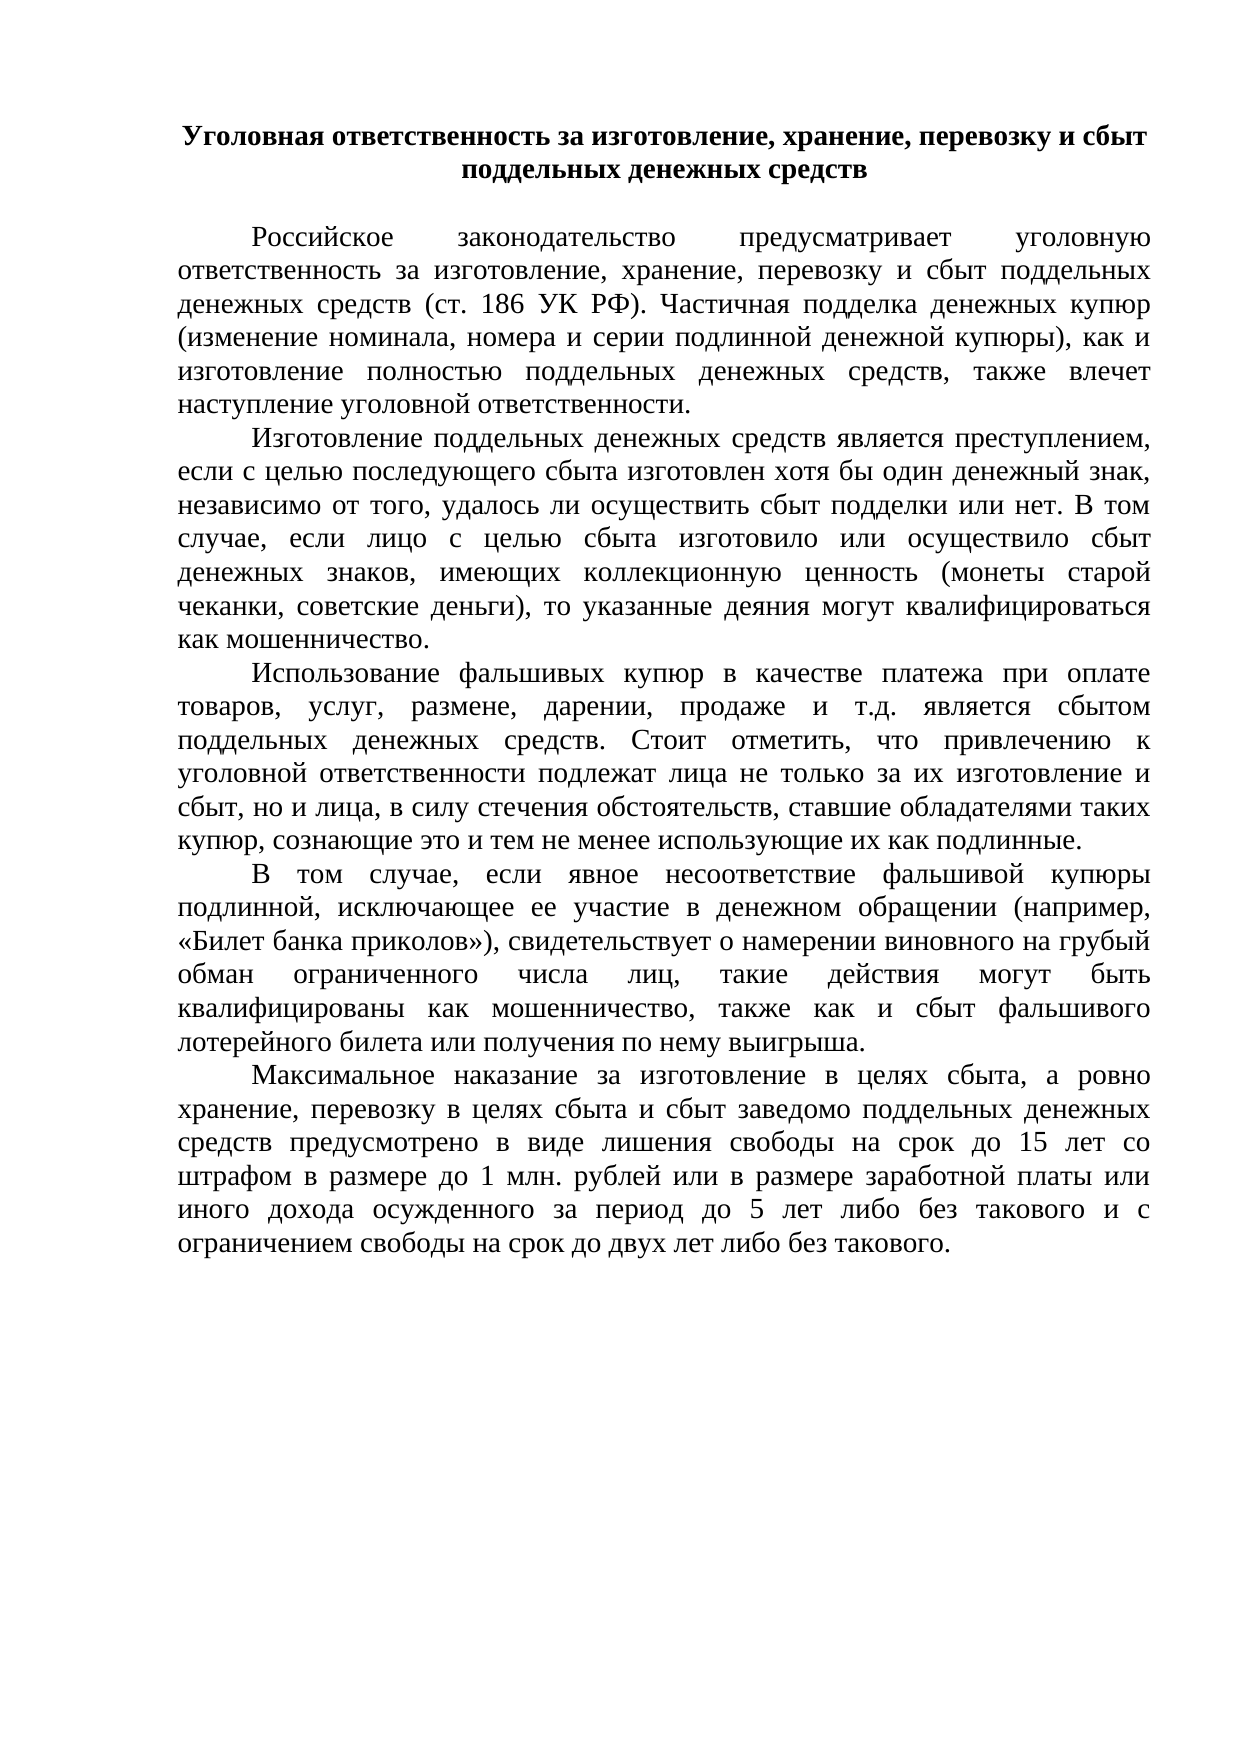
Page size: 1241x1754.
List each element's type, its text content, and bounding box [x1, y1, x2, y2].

text Использование фальшивых купюр в качестве платежа при оплате товаров, услуг, размене, дарении, продаже и т.д. является сбытом поддельных денежных средств. Стоит отметить, что привлечению к уголовной ответственности подлежат лица не только за их изготовление и сбыт, но и лица, в силу стечения обстоятельств, ставшие обладателями таких купюр, сознающие это и тем не менее использующие их как подлинные. [177, 655, 1152, 856]
text Российское законодательство предусматривает уголовную ответственность за изготовление, хранение, перевозку и сбыт поддельных денежных средств (ст. 186 УК РФ). Частичная подделка денежных купюр (изменение номинала, номера и серии подлинной денежной купюры), как и изготовление полностью поддельных денежных средств, также влечет наступление уголовной ответственности. [177, 219, 1152, 420]
text В том случае, если явное несоответствие фальшивой купюры подлинной, исключающее ее участие в денежном обращении (например, «Билет банка приколов»), свидетельствует о намерении виновного на грубый обман ограниченного числа лиц, такие действия могут быть квалифицированы как мошенничество, также как и сбыт фальшивого лотерейного билета или получения по нему выигрыша. [177, 856, 1152, 1057]
text Максимальное наказание за изготовление в целях сбыта, а ровно хранение, перевозку в целях сбыта и сбыт заведомо поддельных денежных средств предусмотрено в виде лишения свободы на срок до 15 лет со штрафом в размере до 1 млн. рублей или в размере заработной платы или иного дохода осужденного за период до 5 лет либо без такового и с ограничением свободы на срок до двух лет либо без такового. [177, 1057, 1152, 1258]
text Изготовление поддельных денежных средств является преступлением, если с целью последующего сбыта изготовлен хотя бы один денежный знак, независимо от того, удалось ли осуществить сбыт подделки или нет. В том случае, если лицо с целью сбыта изготовило или осуществило сбыт денежных знаков, имеющих коллекционную ценность (монеты старой чеканки, советские деньги), то указанные деяния могут квалифицироваться как мошенничество. [177, 420, 1152, 655]
text Уголовная ответственность за изготовление, хранение, перевозку и сбыт поддельных денежных средств [177, 118, 1152, 185]
